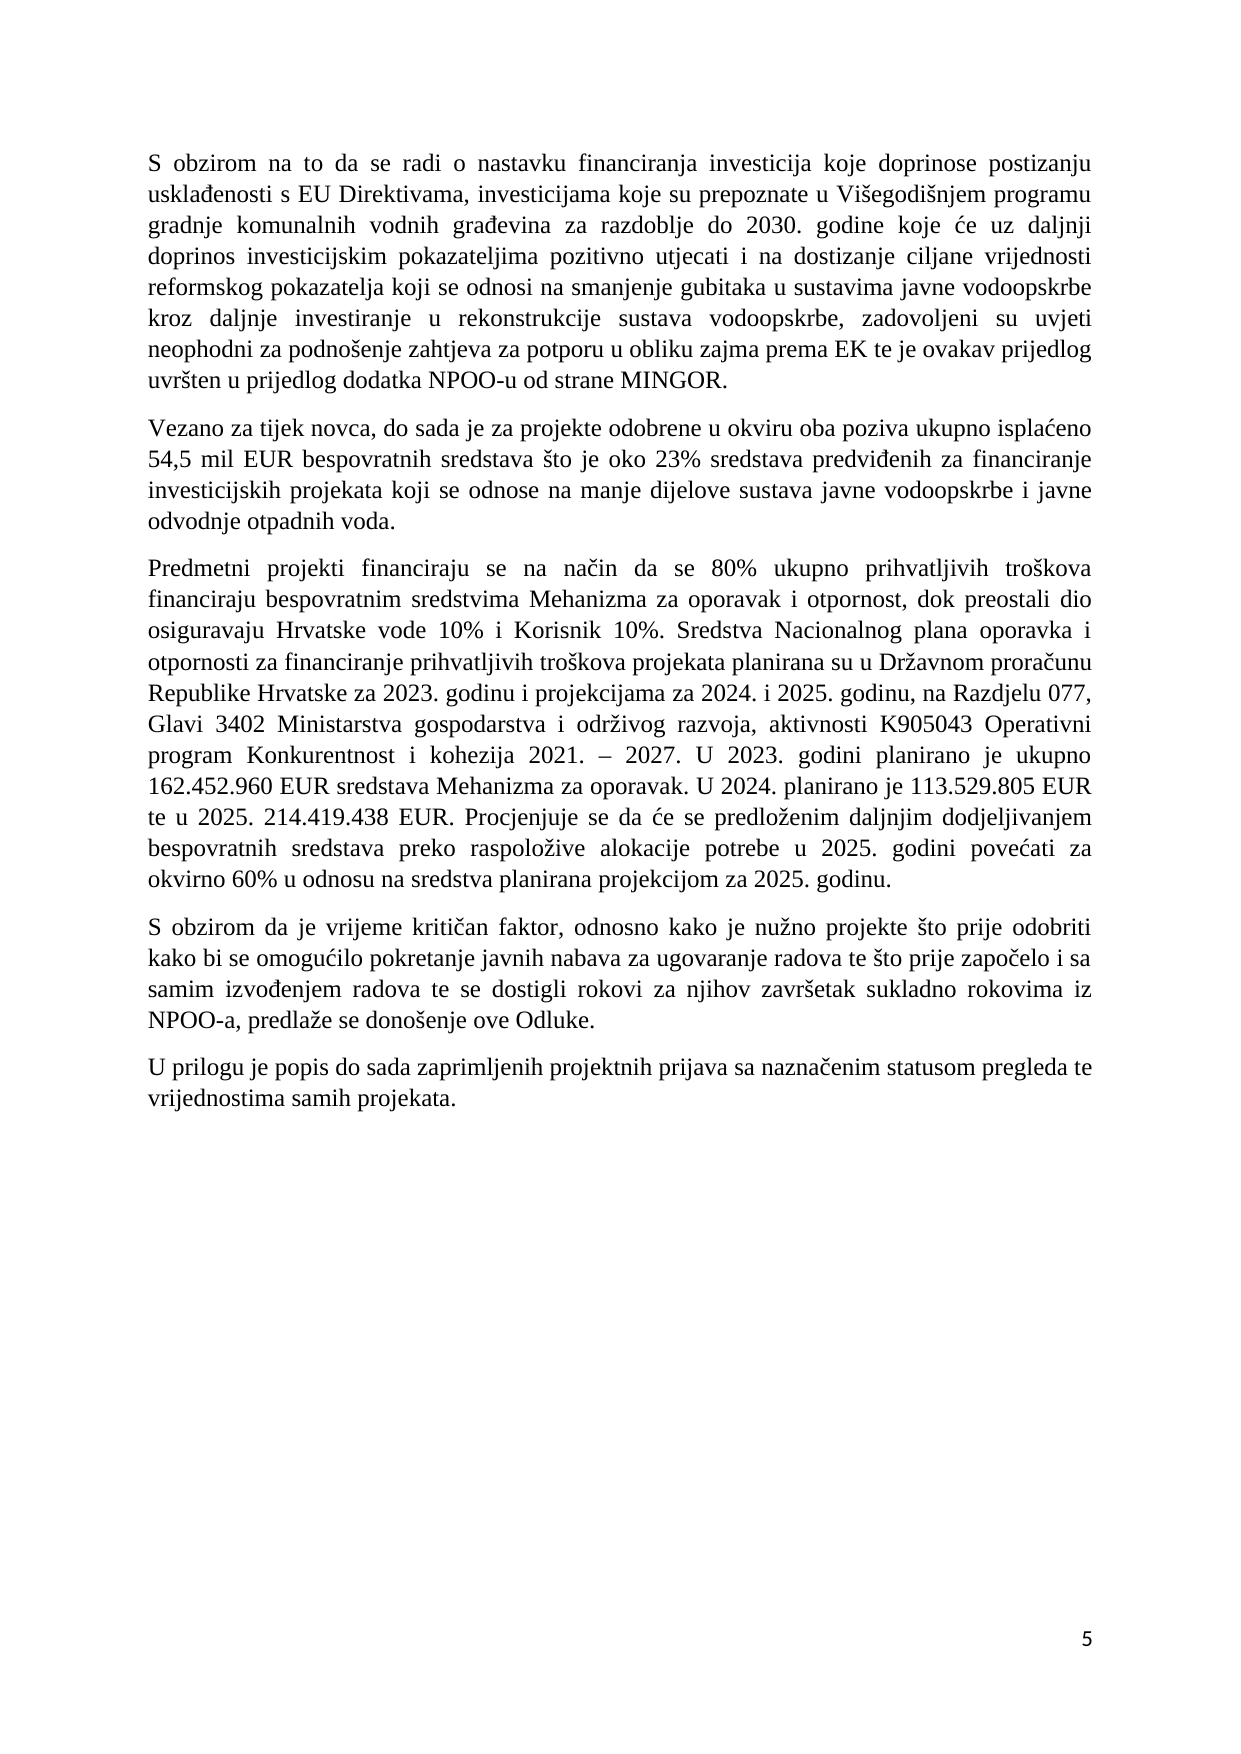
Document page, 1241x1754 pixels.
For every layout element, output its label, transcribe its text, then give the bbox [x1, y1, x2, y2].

text Predmetni projekti financiraju se na način da se 80% ukupno prihvatljivih troškova financiraju bespovratnim sredstvima Mehanizma za oporavak i otpornost, dok preostali dio osiguravaju Hrvatske vode 10% i Korisnik 10%. Sredstva Nacionalnog plana oporavka i otpornosti za financiranje prihvatljivih troškova projekata planirana su u Državnom proračunu Republike Hrvatske za 2023. godinu i projekcijama za 2024. i 2025. godinu, na Razdjelu 077, Glavi 3402 Ministarstva gospodarstva i održivog razvoja, aktivnosti K905043 Operativni program Konkurentnost i kohezija 2021. – 2027. U 2023. godini planirano je ukupno 162.452.960 EUR sredstava Mehanizma za oporavak. U 2024. planirano je 113.529.805 EUR te u 2025. 214.419.438 EUR. Procjenjuje se da će se predloženim daljnjim dodjeljivanjem bespovratnih sredstava preko raspoložive alokacije potrebe u 2025. godini povećati za okvirno 60% u odnosu na sredstva planirana projekcijom za 2025. godinu. [148, 553, 1093, 893]
text U prilogu je popis do sada zaprimljenih projektnih prijava sa naznačenim statusom pregleda te vrijednostima samih projekata. [148, 1052, 1093, 1112]
text Vezano za tijek novca, do sada je za projekte odobrene u okviru oba poziva ukupno isplaćeno 54,5 mil EUR bespovratnih sredstava što je oko 23% sredstava predviđenih za financiranje investicijskih projekata koji se odnose na manje dijelove sustava javne vodoopskrbe i javne odvodnje otpadnih voda. [148, 413, 1093, 534]
text S obzirom na to da se radi o nastavku financiranja investicija koje doprinose postizanju usklađenosti s EU Direktivama, investicijama koje su prepoznate u Višegodišnjem programu gradnje komunalnih vodnih građevina za razdoblje do 2030. godine koje će uz daljnji doprinos investicijskim pokazateljima pozitivno utjecati i na dostizanje ciljane vrijednosti reformskog pokazatelja koji se odnosi na smanjenje gubitaka u sustavima javne vodoopskrbe kroz daljnje investiranje u rekonstrukcije sustava vodoopskrbe, zadovoljeni su uvjeti neophodni za podnošenje zahtjeva za potporu u obliku zajma prema EK te je ovakav prijedlog uvršten u prijedlog dodatka NPOO-u od strane MINGOR. [148, 148, 1093, 394]
text S obzirom da je vrijeme kritičan faktor, odnosno kako je nužno projekte što prije odobriti kako bi se omogućilo pokretanje javnih nabava za ugovaranje radova te što prije započelo i sa samim izvođenjem radova te se dostigli rokovi za njihov završetak sukladno rokovima iz NPOO-a, predlaže se donošenje ove Odluke. [148, 912, 1093, 1033]
